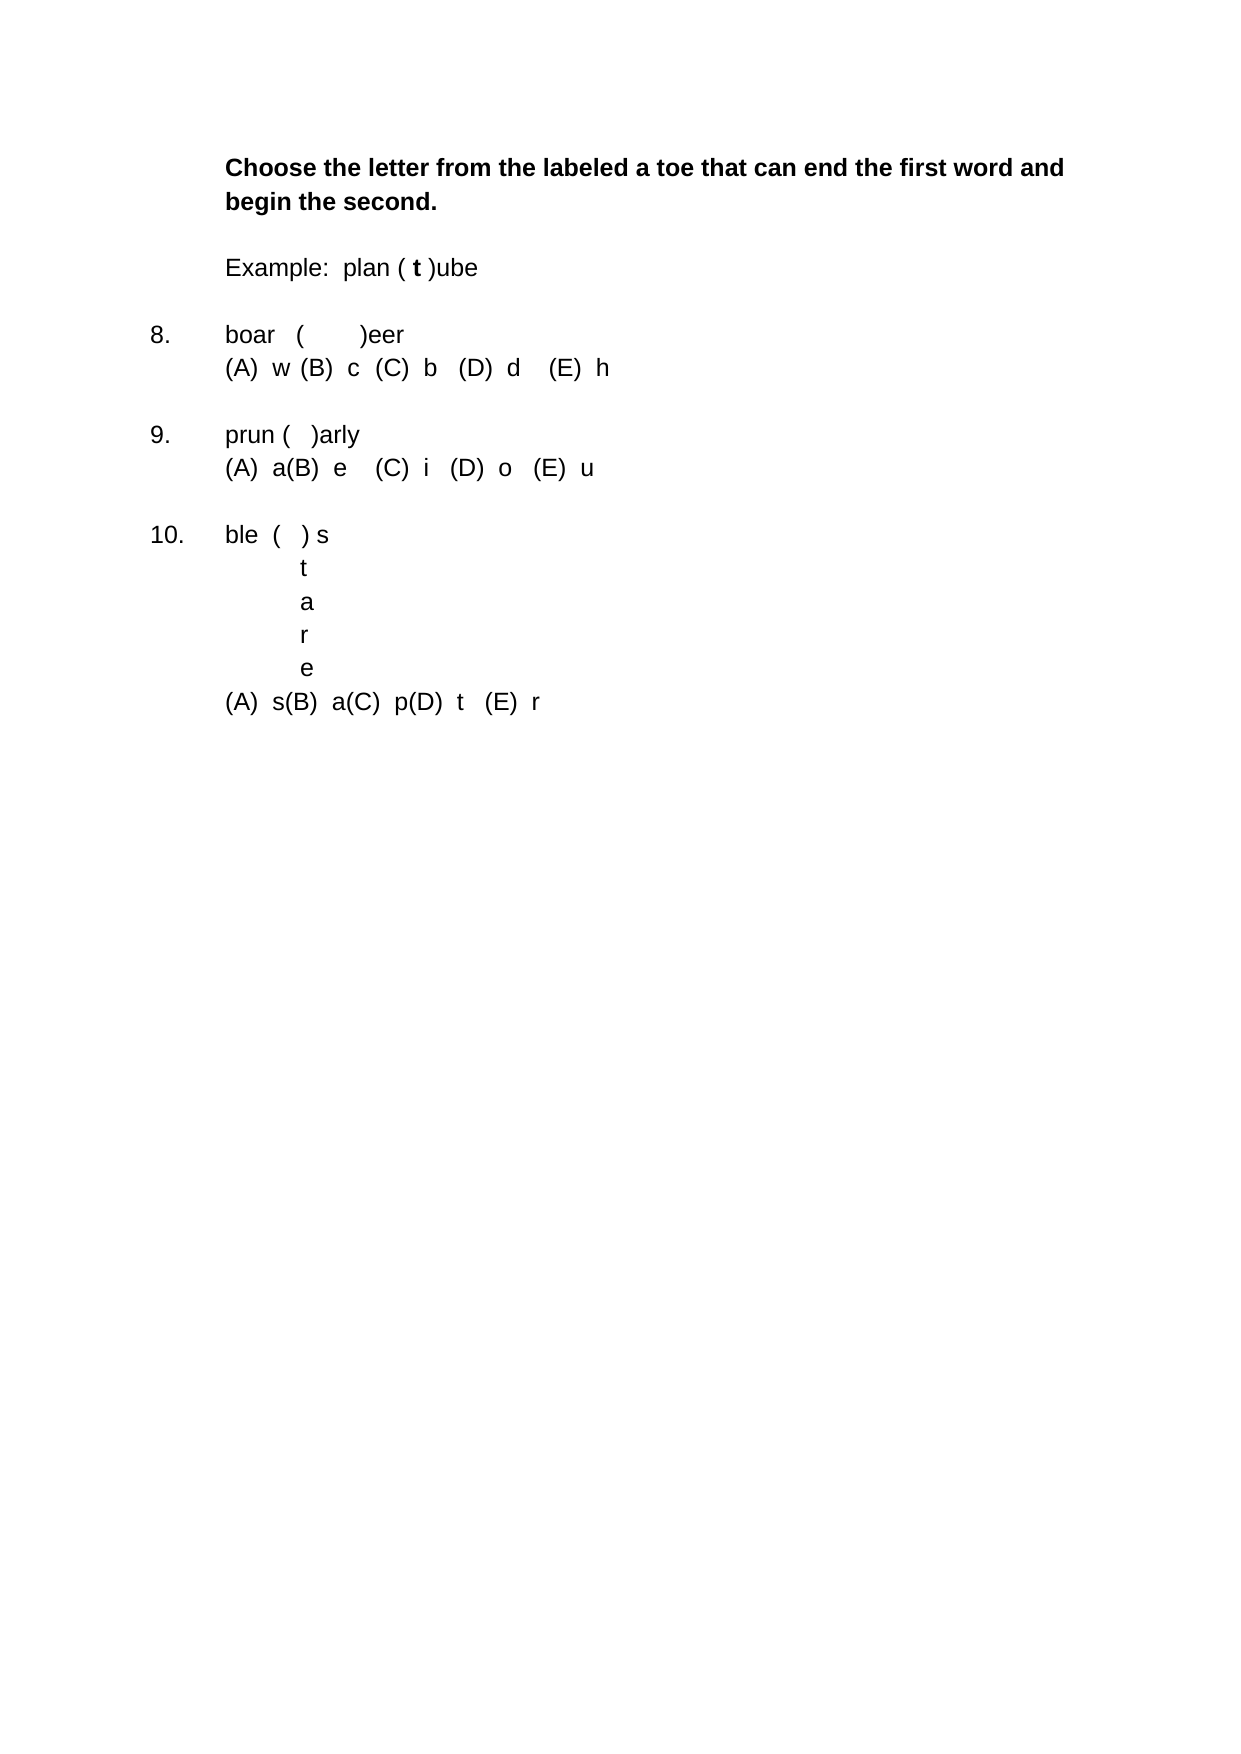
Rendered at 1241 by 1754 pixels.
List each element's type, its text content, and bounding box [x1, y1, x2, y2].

text Choose the letter from the labeled a toe that can end the first word and begin the second. [225, 150, 1090, 217]
text (A) w (B) c (C) b (D) d (E) h [150, 350, 1090, 383]
text (A) s(B) a(C) p(D) t (E) r [150, 683, 1090, 717]
text r [150, 617, 1090, 650]
text 9. prun ( )arly [150, 417, 1090, 450]
text 10. ble ( ) s [150, 517, 1090, 550]
text t [150, 550, 1090, 583]
text e [150, 650, 1090, 683]
text Example: plan ( t )ube [150, 250, 1090, 283]
text a [150, 583, 1090, 617]
text 8. boar ( )eer [150, 317, 1090, 350]
text (A) a(B) e (C) i (D) o (E) u [150, 450, 1090, 483]
